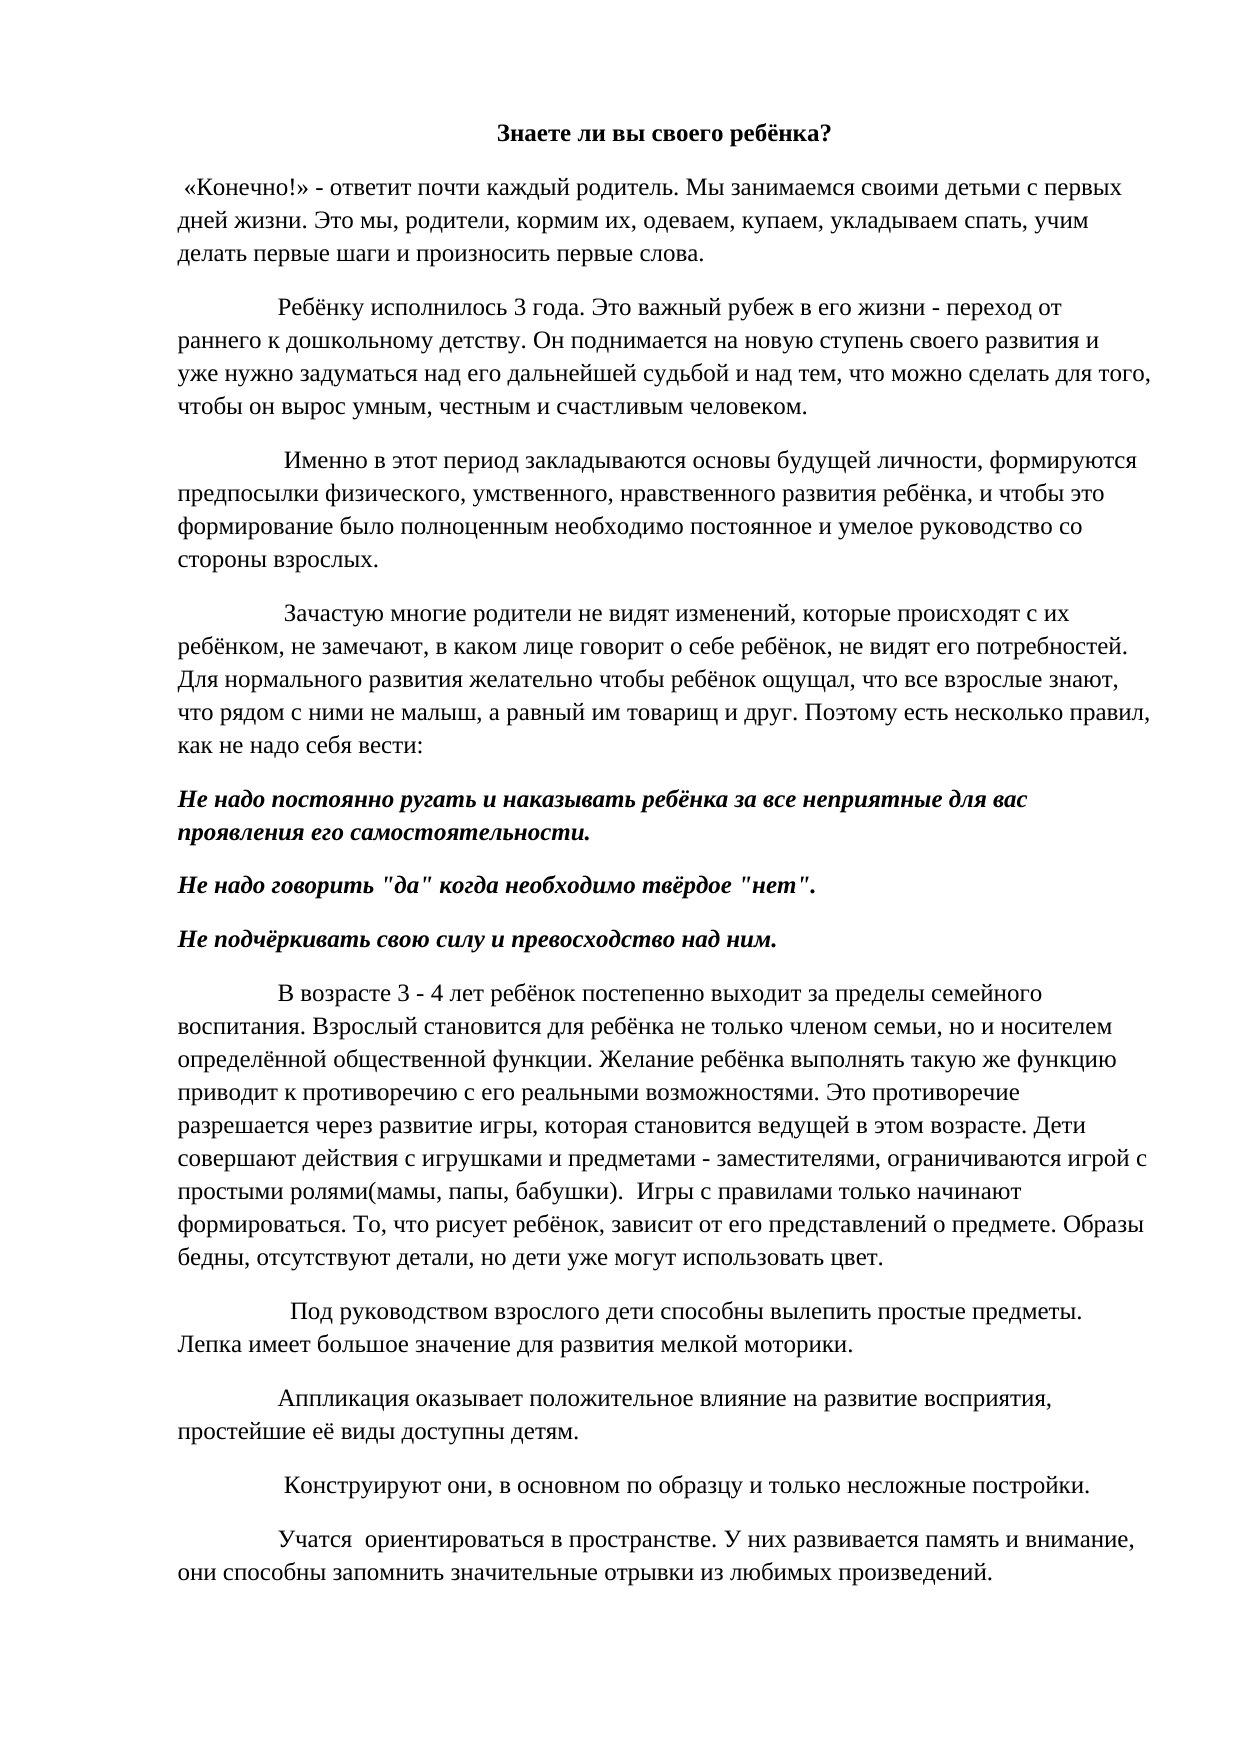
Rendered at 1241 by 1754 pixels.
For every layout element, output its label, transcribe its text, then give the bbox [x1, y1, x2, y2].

text Аппликация оказывает положительное влияние на развитие восприятия, простейшие её виды доступны детям. [177, 1383, 1152, 1445]
text Не подчёркивать свою силу и превосходство над ним. [177, 924, 1152, 953]
text Конструируют они, в основном по образцу и только несложные постройки. [177, 1470, 1152, 1499]
text Ребёнку исполнилось 3 года. Это важный рубеж в его жизни - переход от раннего к дошкольному детству. Он поднимается на новую ступень своего развития и уже нужно задуматься над его дальнейшей судьбой и над тем, что можно сделать для того, чтобы он вырос умным, честным и счастливым человеком. [177, 292, 1152, 420]
text Не надо постоянно ругать и наказывать ребёнка за все неприятные для вас проявления его самостоятельности. [177, 784, 1152, 845]
text Не надо говорить "да" когда необходимо твёрдое "нет". [177, 871, 1152, 899]
text Учатся ориентироваться в пространстве. У них развивается память и внимание, они способны запомнить значительные отрывки из любимых произведений. [177, 1524, 1152, 1586]
text Знаете ли вы своего ребёнка? [177, 118, 1152, 147]
text Зачастую многие родители не видят изменений, которые происходят с их ребёнком, не замечают, в каком лице говорит о себе ребёнок, не видят его потребностей. Для нормального развития желательно чтобы ребёнок ощущал, что все взрослые знают, что рядом с ними не малыш, а равный им товарищ и друг. Поэтому есть несколько правил, как не надо себя вести: [177, 598, 1152, 758]
text Именно в этот период закладываются основы будущей личности, формируются предпосылки физического, умственного, нравственного развития ребёнка, и чтобы это формирование было полноценным необходимо постоянное и умелое руководство со стороны взрослых. [177, 445, 1152, 573]
text «Конечно!» - ответит почти каждый родитель. Мы занимаемся своими детьми с первых дней жизни. Это мы, родители, кормим их, одеваем, купаем, укладываем спать, учим делать первые шаги и произносить первые слова. [177, 172, 1152, 267]
text В возрасте 3 - 4 лет ребёнок постепенно выходит за пределы семейного воспитания. Взрослый становится для ребёнка не только членом семьи, но и носителем определённой общественной функции. Желание ребёнка выполнять такую же функцию приводит к противоречию с его реальными возможностями. Это противоречие разрешается через развитие игры, которая становится ведущей в этом возрасте. Дети совершают действия с игрушками и предметами - заместителями, ограничиваются игрой с простыми ролями(мамы, папы, бабушки). Игры с правилами только начинают формироваться. То, что рисует ребёнок, зависит от его представлений о предмете. Образы бедны, отсутствуют детали, но дети уже могут использовать цвет. [177, 978, 1152, 1271]
text Под руководством взрослого дети способны вылепить простые предметы. Лепка имеет большое значение для развития мелкой моторики. [177, 1296, 1152, 1358]
